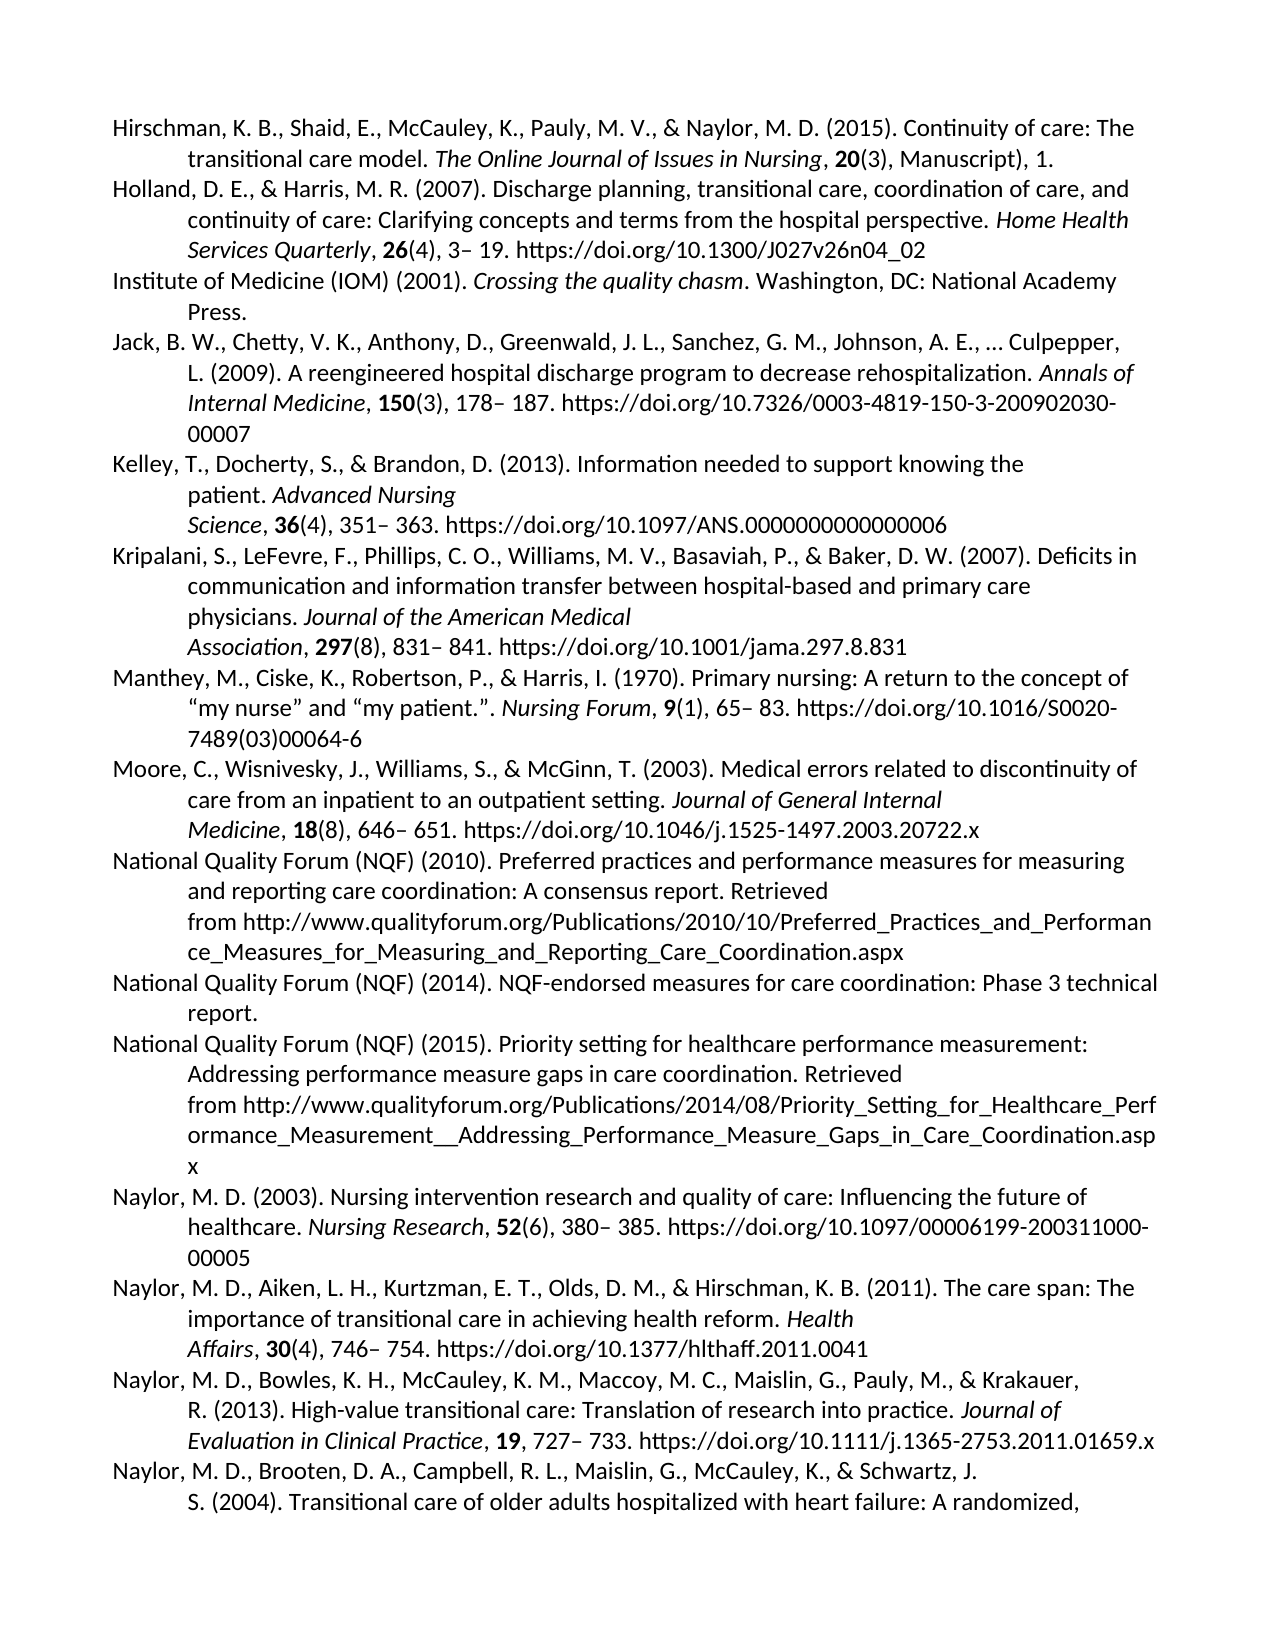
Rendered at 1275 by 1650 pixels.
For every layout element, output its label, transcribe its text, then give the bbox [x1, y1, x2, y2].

text Holland, D. E., & Harris, M. R. (2007). Discharge planning, transitional care, coordination of care, and continuity of care: Clarifying concepts and terms from the hospital perspective. Home Health Services Quarterly, 26(4), 3– 19. https://doi.org/10.1300/J027v26n04_02 [112, 173, 1162, 265]
text National Quality Forum (NQF) (2015). Priority setting for healthcare performance measurement: Addressing performance measure gaps in care coordination. Retrieved from http://www.qualityforum.org/Publications/2014/08/Priority_Setting_for_Healthcare_Performance_Measurement__Addressing_Performance_Measure_Gaps_in_Care_Coordination.aspx [112, 1028, 1162, 1181]
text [112, 1455, 1162, 1516]
text Hirschman, K. B., Shaid, E., McCauley, K., Pauly, M. V., & Naylor, M. D. (2015). Continuity of care: The transitional care model. The Online Journal of Issues in Nursing, 20(3), Manuscript), 1. [112, 112, 1162, 173]
text Kelley, T., Docherty, S., & Brandon, D. (2013). Information needed to support knowing the patient. Advanced Nursing Science, 36(4), 351– 363. https://doi.org/10.1097/ANS.0000000000000006 [112, 448, 1162, 540]
text Kripalani, S., LeFevre, F., Phillips, C. O., Williams, M. V., Basaviah, P., & Baker, D. W. (2007). Deficits in communication and information transfer between hospital-based and primary care physicians. Journal of the American Medical Association, 297(8), 831– 841. https://doi.org/10.1001/jama.297.8.831 [112, 540, 1162, 662]
text Naylor, M. D. (2003). Nursing intervention research and quality of care: Influencing the future of healthcare. Nursing Research, 52(6), 380– 385. https://doi.org/10.1097/00006199-200311000-00005 [112, 1181, 1162, 1272]
text National Quality Forum (NQF) (2010). Preferred practices and performance measures for measuring and reporting care coordination: A consensus report. Retrieved from http://www.qualityforum.org/Publications/2010/10/Preferred_Practices_and_Performance_Measures_for_Measuring_and_Reporting_Care_Coordination.aspx [112, 845, 1162, 967]
text National Quality Forum (NQF) (2014). NQF-endorsed measures for care coordination: Phase 3 technical report. [112, 967, 1162, 1028]
text Manthey, M., Ciske, K., Robertson, P., & Harris, I. (1970). Primary nursing: A return to the concept of “my nurse” and “my patient.”. Nursing Forum, 9(1), 65– 83. https://doi.org/10.1016/S0020-7489(03)00064-6 [112, 662, 1162, 753]
text Jack, B. W., Chetty, V. K., Anthony, D., Greenwald, J. L., Sanchez, G. M., Johnson, A. E., … Culpepper, L. (2009). A reengineered hospital discharge program to decrease rehospitalization. Annals of Internal Medicine, 150(3), 178– 187. https://doi.org/10.7326/0003-4819-150-3-200902030-00007 [112, 326, 1162, 448]
text Naylor, M. D., Bowles, K. H., McCauley, K. M., Maccoy, M. C., Maislin, G., Pauly, M., & Krakauer, R. (2013). High-value transitional care: Translation of research into practice. Journal of Evaluation in Clinical Practice, 19, 727– 733. https://doi.org/10.1111/j.1365-2753.2011.01659.x [112, 1364, 1162, 1455]
text Naylor, M. D., Aiken, L. H., Kurtzman, E. T., Olds, D. M., & Hirschman, K. B. (2011). The care span: The importance of transitional care in achieving health reform. Health Affairs, 30(4), 746– 754. https://doi.org/10.1377/hlthaff.2011.0041 [112, 1272, 1162, 1364]
text Moore, C., Wisnivesky, J., Williams, S., & McGinn, T. (2003). Medical errors related to discontinuity of care from an inpatient to an outpatient setting. Journal of General Internal Medicine, 18(8), 646– 651. https://doi.org/10.1046/j.1525-1497.2003.20722.x [112, 753, 1162, 845]
text Institute of Medicine (IOM) (2001). Crossing the quality chasm. Washington, DC: National Academy Press. [112, 265, 1162, 326]
